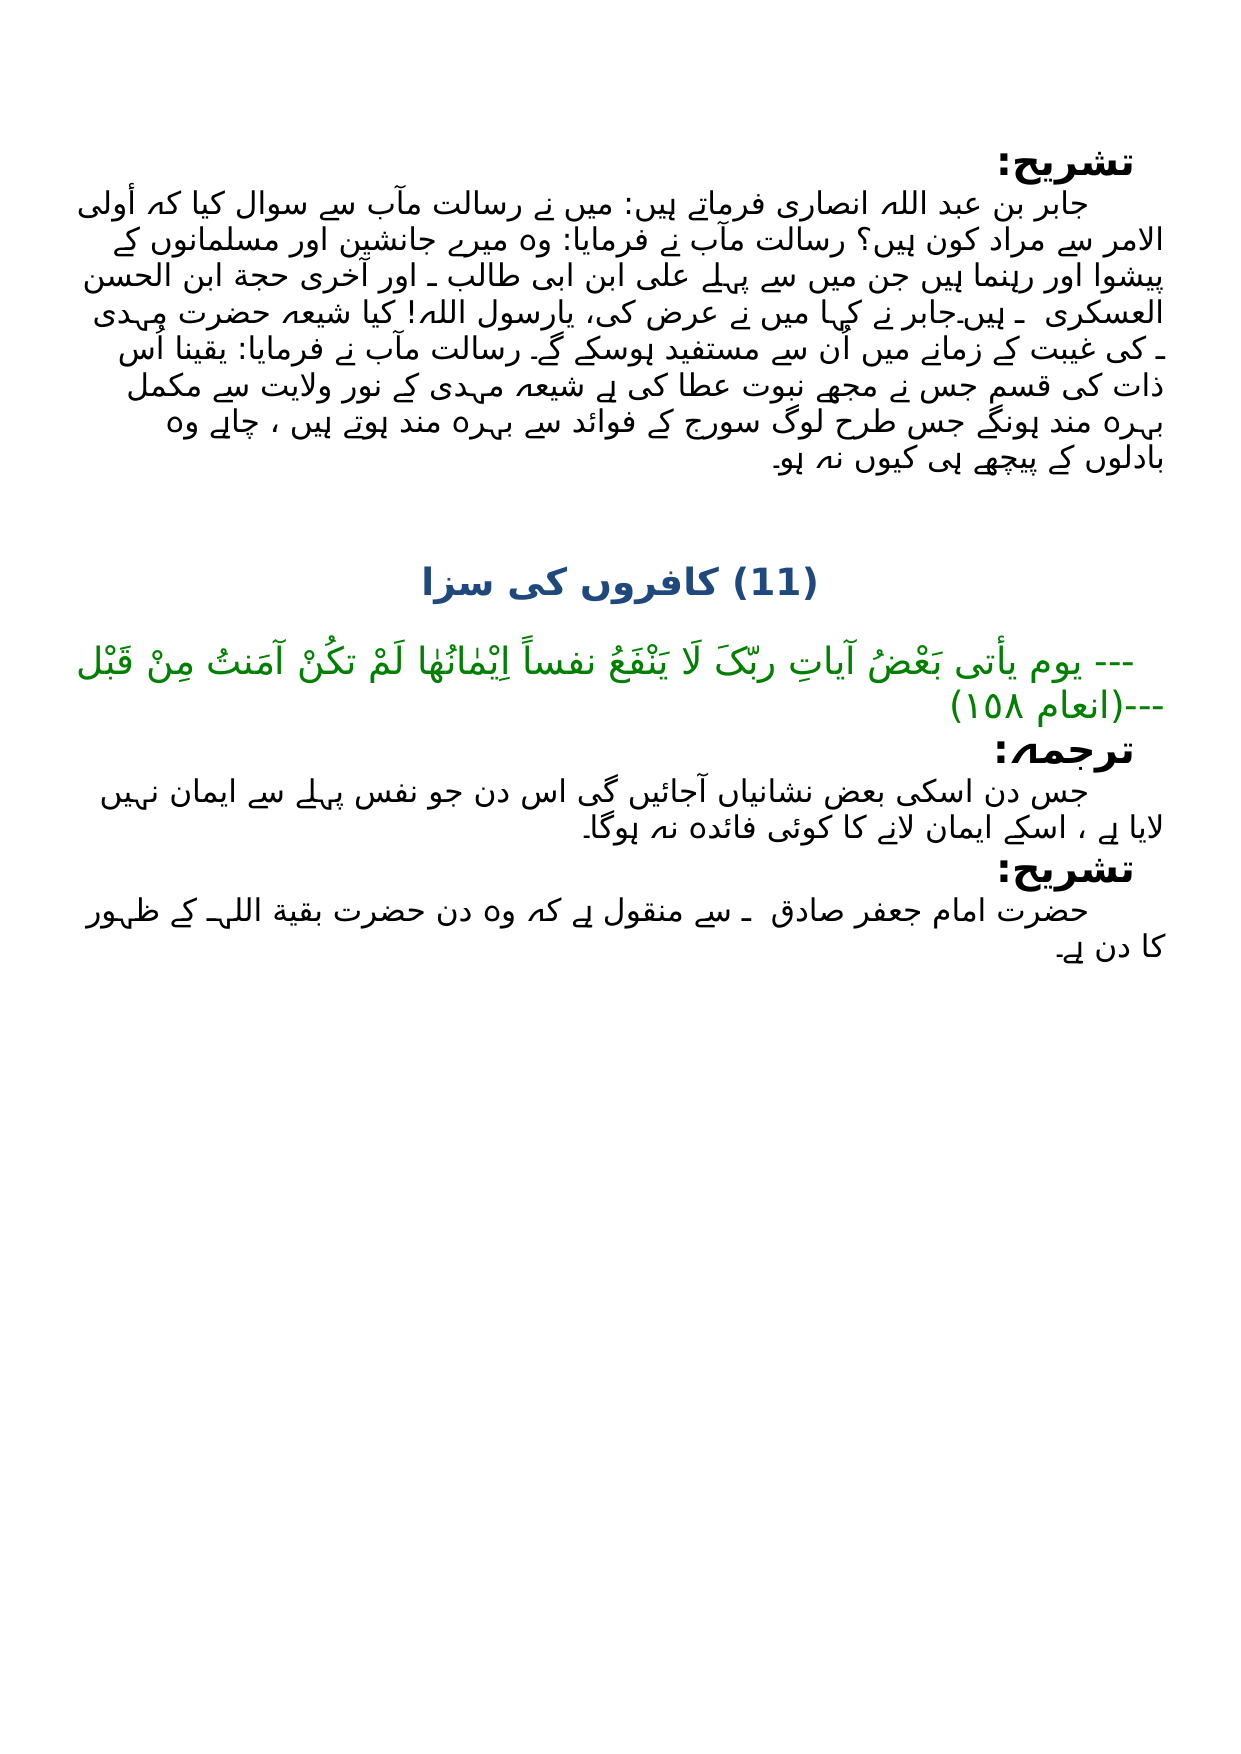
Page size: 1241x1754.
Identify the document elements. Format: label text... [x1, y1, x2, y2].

subtitle (11) کافروں کی سزا [75, 560, 1165, 604]
text تشریح: [75, 139, 1165, 185]
text --- یوم یأتی بَعْضُ آیاتِ ربّکَ لَا یَنْفَعُ نفساً اِیْمٰانُهٰا لَمْ تکُنْ آمَنتُ مِنْ قَبْل ---(انعام ١٥٨) [75, 640, 1165, 727]
text جابر بن عبد اللہ انصاری فرماتے ہیں: میں نے رسالت مآب سے سوال کیا کہ أولی الامر سے مراد کون ہیں؟ رسالت مآب نے فرمایا: وہ میرے جانشین اور مسلمانوں کے پیشوا اور رہنما ہیں جن میں سے پہلے علی ابن ابی طالب ـ اور آخری حجة ابن الحسن العسکری ـ ہیں۔جابر نے کہا میں نے عرض کی، یارسول اللہ! کیا شیعہ حضرت مہدی ـ کی غیبت کے زمانے میں اُن سے مستفید ہوسکے گے۔ رسالت مآب نے فرمایا: یقینا اُس ذات کی قسم جس نے مجھے نبوت عطا کی ہے شیعہ مہدی کے نور ولایت سے مکمل بہرہ مند ہونگے جس طرح لوگ سورج کے فوائد سے بہرہ مند ہوتے ہیں ، چاہے وہ بادلوں کے پیچھے ہی کیوں نہ ہو۔ [75, 185, 1165, 476]
text تشریح: [75, 846, 1165, 892]
text جس دن اسکی بعض نشانیاں آجائیں گی اس دن جو نفس پہلے سے ایمان نہیں لایا ہے ، اسکے ایمان لانے کا کوئی فائدہ نہ ہوگا۔ [75, 773, 1165, 846]
text حضرت امام جعفر صادق ـ سے منقول ہے کہ وہ دن حضرت بقیة اللہـ کے ظہور کا دن ہے۔ [75, 892, 1165, 965]
text ترجمہ: [75, 727, 1165, 773]
